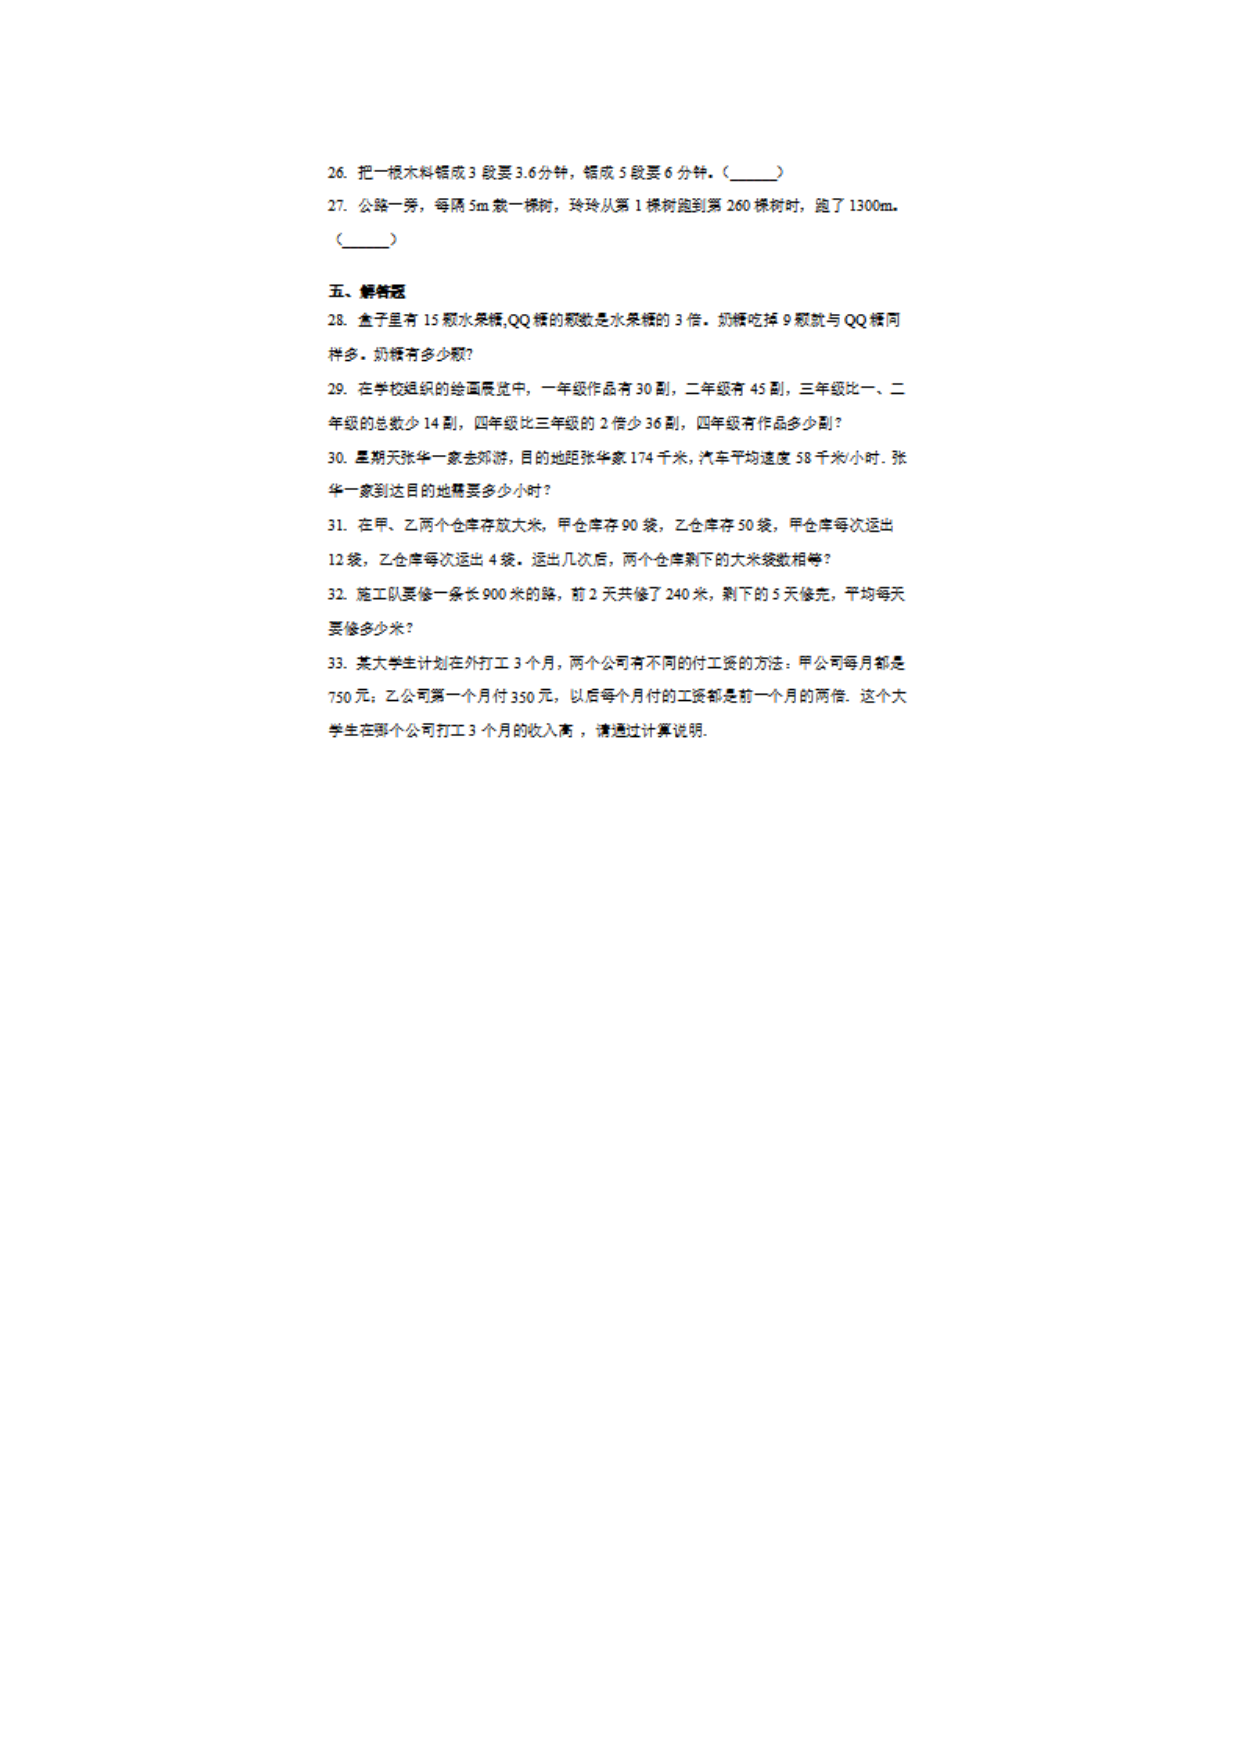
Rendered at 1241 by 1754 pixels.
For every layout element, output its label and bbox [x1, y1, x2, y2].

picture [300, 162, 940, 805]
